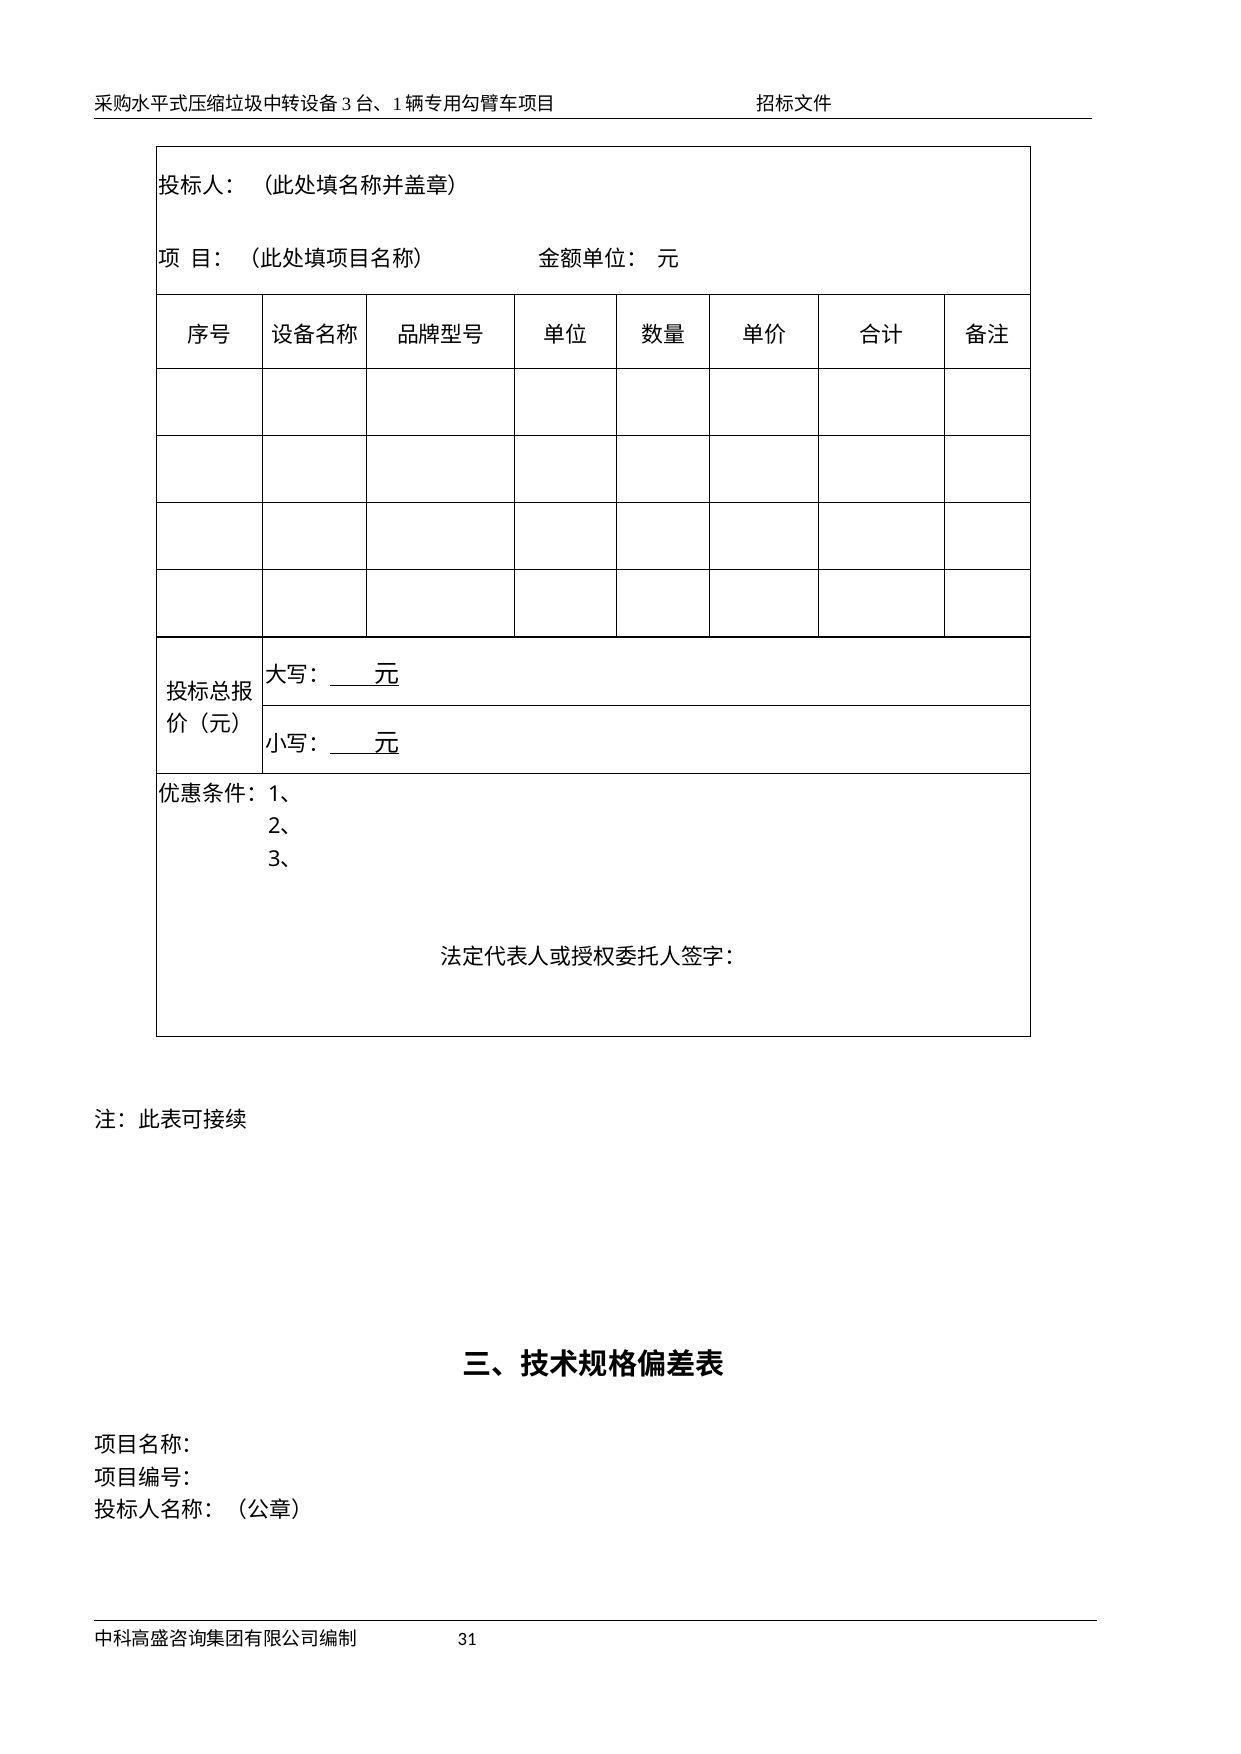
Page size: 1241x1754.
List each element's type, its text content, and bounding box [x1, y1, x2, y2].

table_cell [945, 570, 1030, 636]
table_cell 序号 [157, 295, 262, 368]
table_cell [617, 436, 709, 502]
table_cell 投标总报价（元） [157, 638, 262, 773]
table_cell [157, 570, 262, 636]
text 项目名称： [94, 1427, 1092, 1459]
table_cell [515, 570, 616, 636]
subtitle 三、技术规格偏差表 [94, 1329, 1092, 1394]
text 投标人名称：（公章） [94, 1492, 1092, 1524]
table_cell [617, 570, 709, 636]
table_cell [617, 369, 709, 435]
table_cell [710, 436, 818, 502]
table_cell 单位 [515, 295, 616, 368]
table_cell [367, 436, 514, 502]
table_cell 设备名称 [263, 295, 366, 368]
table_cell [263, 570, 366, 636]
table_cell [710, 369, 818, 435]
table_cell [945, 436, 1030, 502]
table_header 投标人： （此处填名称并盖章） [157, 147, 1030, 218]
table_cell [157, 436, 262, 502]
table_cell 数量 [617, 295, 709, 368]
table_cell 单价 [710, 295, 818, 368]
table_cell [263, 436, 366, 502]
table_cell [819, 570, 944, 636]
table_cell 备注 [945, 295, 1030, 368]
table_cell [710, 503, 818, 569]
table_cell 大写： 元 [263, 638, 1030, 704]
table_cell [710, 570, 818, 636]
text 注：此表可接续 [94, 1102, 1092, 1134]
table_cell 项 目： （此处填项目名称） 金额单位： 元 [157, 218, 1030, 294]
table_cell [515, 436, 616, 502]
table_cell [819, 369, 944, 435]
table_cell [617, 503, 709, 569]
text 项目编号： [94, 1459, 1092, 1492]
table_cell 优惠条件：1、 2、 3、 法定代表人或授权委托人签字： [157, 774, 1030, 1036]
table_cell 小写： 元 [263, 706, 1030, 773]
table_cell [367, 369, 514, 435]
table_cell [945, 503, 1030, 569]
table_cell [945, 369, 1030, 435]
table_cell [515, 369, 616, 435]
table_cell [367, 503, 514, 569]
table_cell [157, 369, 262, 435]
table_cell [819, 503, 944, 569]
table_cell 品牌型号 [367, 295, 514, 368]
table_cell [263, 503, 366, 569]
table_cell [367, 570, 514, 636]
table_cell [819, 436, 944, 502]
table_cell 合计 [819, 295, 944, 368]
table_cell [263, 369, 366, 435]
table_cell [515, 503, 616, 569]
table_cell [157, 503, 262, 569]
